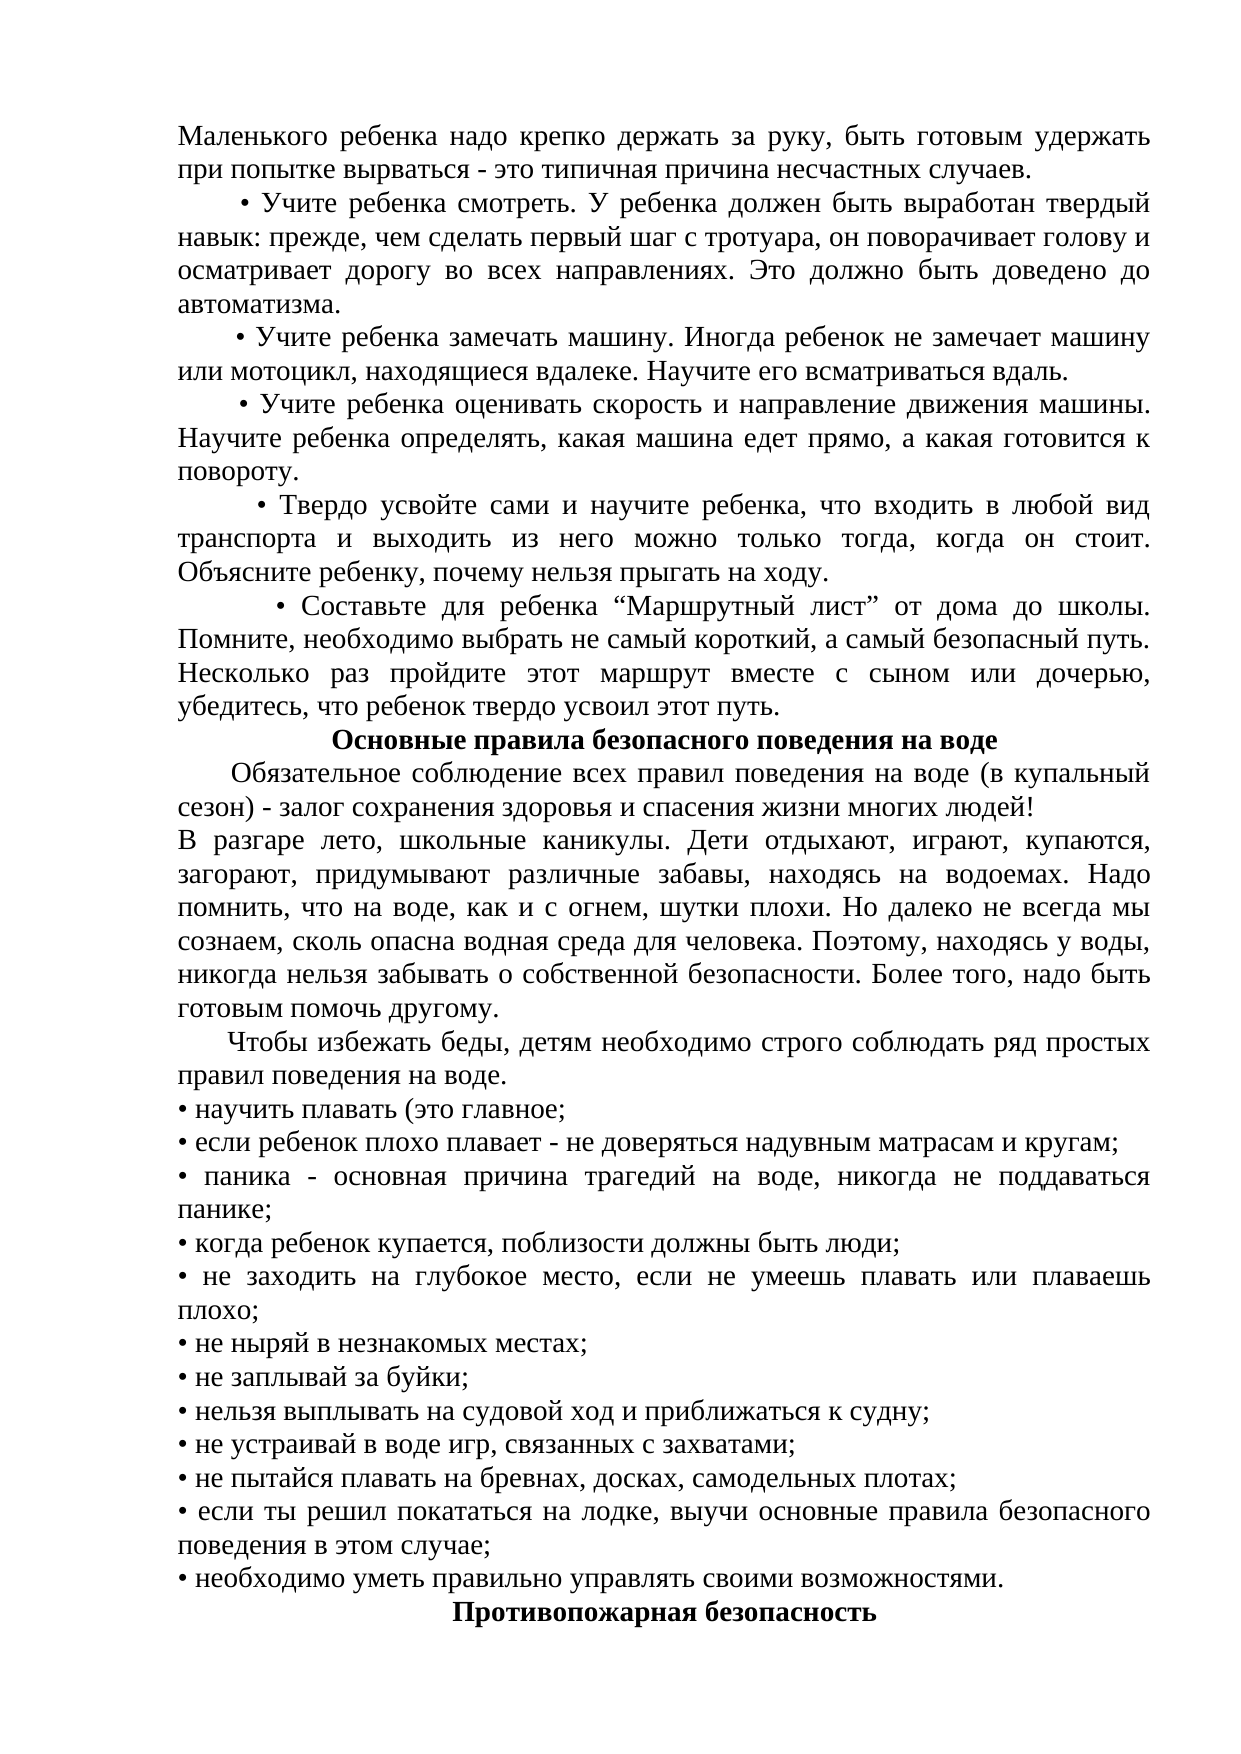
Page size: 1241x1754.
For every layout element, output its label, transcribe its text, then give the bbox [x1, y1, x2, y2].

text • если ты решил покататься на лодке, выучи основные правила безопасного поведения в этом случае; [177, 1493, 1152, 1560]
text В разгаре лето, школьные каникулы. Дети отдыхают, играют, купаются, загорают, придумывают различные забавы, находясь на водоемах. Надо помнить, что на воде, как и с огнем, шутки плохи. Но далеко не всегда мы сознаем, сколь опасна водная среда для человека. Поэтому, находясь у воды, никогда нельзя забывать о собственной безопасности. Более того, надо быть готовым помочь другому. [177, 822, 1152, 1024]
text • не заплывай за буйки; [177, 1359, 1152, 1393]
text Обязательное соблюдение всех правил поведения на воде (в купальный сезон) - залог сохранения здоровья и спасения жизни многих людей! [177, 755, 1152, 822]
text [177, 118, 1152, 185]
text • не заходить на глубокое место, если не умеешь плавать или плаваешь плохо; [177, 1258, 1152, 1326]
text • научить плавать (это главное; [177, 1091, 1152, 1124]
text • Учите ребенка оценивать скорость и направление движения машины. Научите ребенка определять, какая машина едет прямо, а какая готовится к повороту. [177, 386, 1152, 487]
text • не пытайся плавать на бревнах, досках, самодельных плотах; [177, 1460, 1152, 1493]
text • если ребенок плохо плавает - не доверяться надувным матрасам и кругам; [177, 1124, 1152, 1158]
text Чтобы избежать беды, детям необходимо строго соблюдать ряд простых правил поведения на воде. [177, 1024, 1152, 1091]
text • Составьте для ребенка “Маршрутный лист” от дома до школы. Помните, необходимо выбрать не самый короткий, а самый безопасный путь. Несколько раз пройдите этот маршрут вместе с сыном или дочерью, убедитесь, что ребенок твердо усвоил этот путь. [177, 588, 1152, 722]
text • не устраивай в воде игр, связанных с захватами; [177, 1426, 1152, 1460]
text • Учите ребенка смотреть. У ребенка должен быть выработан твердый навык: прежде, чем сделать первый шаг с тротуара, он поворачивает голову и осматривает дорогу во всех направлениях. Это должно быть доведено до автоматизма. [177, 185, 1152, 319]
text • Учите ребенка замечать машину. Иногда ребенок не замечает машину или мотоцикл, находящиеся вдалеке. Научите его всматриваться вдаль. [177, 319, 1152, 386]
text Противопожарная безопасность [177, 1594, 1152, 1627]
text • не ныряй в незнакомых местах; [177, 1326, 1152, 1359]
text • Твердо усвойте сами и научите ребенка, что входить в любой вид транспорта и выходить из него можно только тогда, когда он стоит. Объясните ребенку, почему нельзя прыгать на ходу. [177, 487, 1152, 588]
text • нельзя выплывать на судовой ход и приближаться к судну; [177, 1393, 1152, 1426]
text Основные правила безопасного поведения на воде [177, 722, 1152, 755]
text • необходимо уметь правильно управлять своими возможностями. [177, 1560, 1152, 1594]
text • паника - основная причина трагедий на воде, никогда не поддаваться панике; [177, 1158, 1152, 1225]
text • когда ребенок купается, поблизости должны быть люди; [177, 1225, 1152, 1258]
